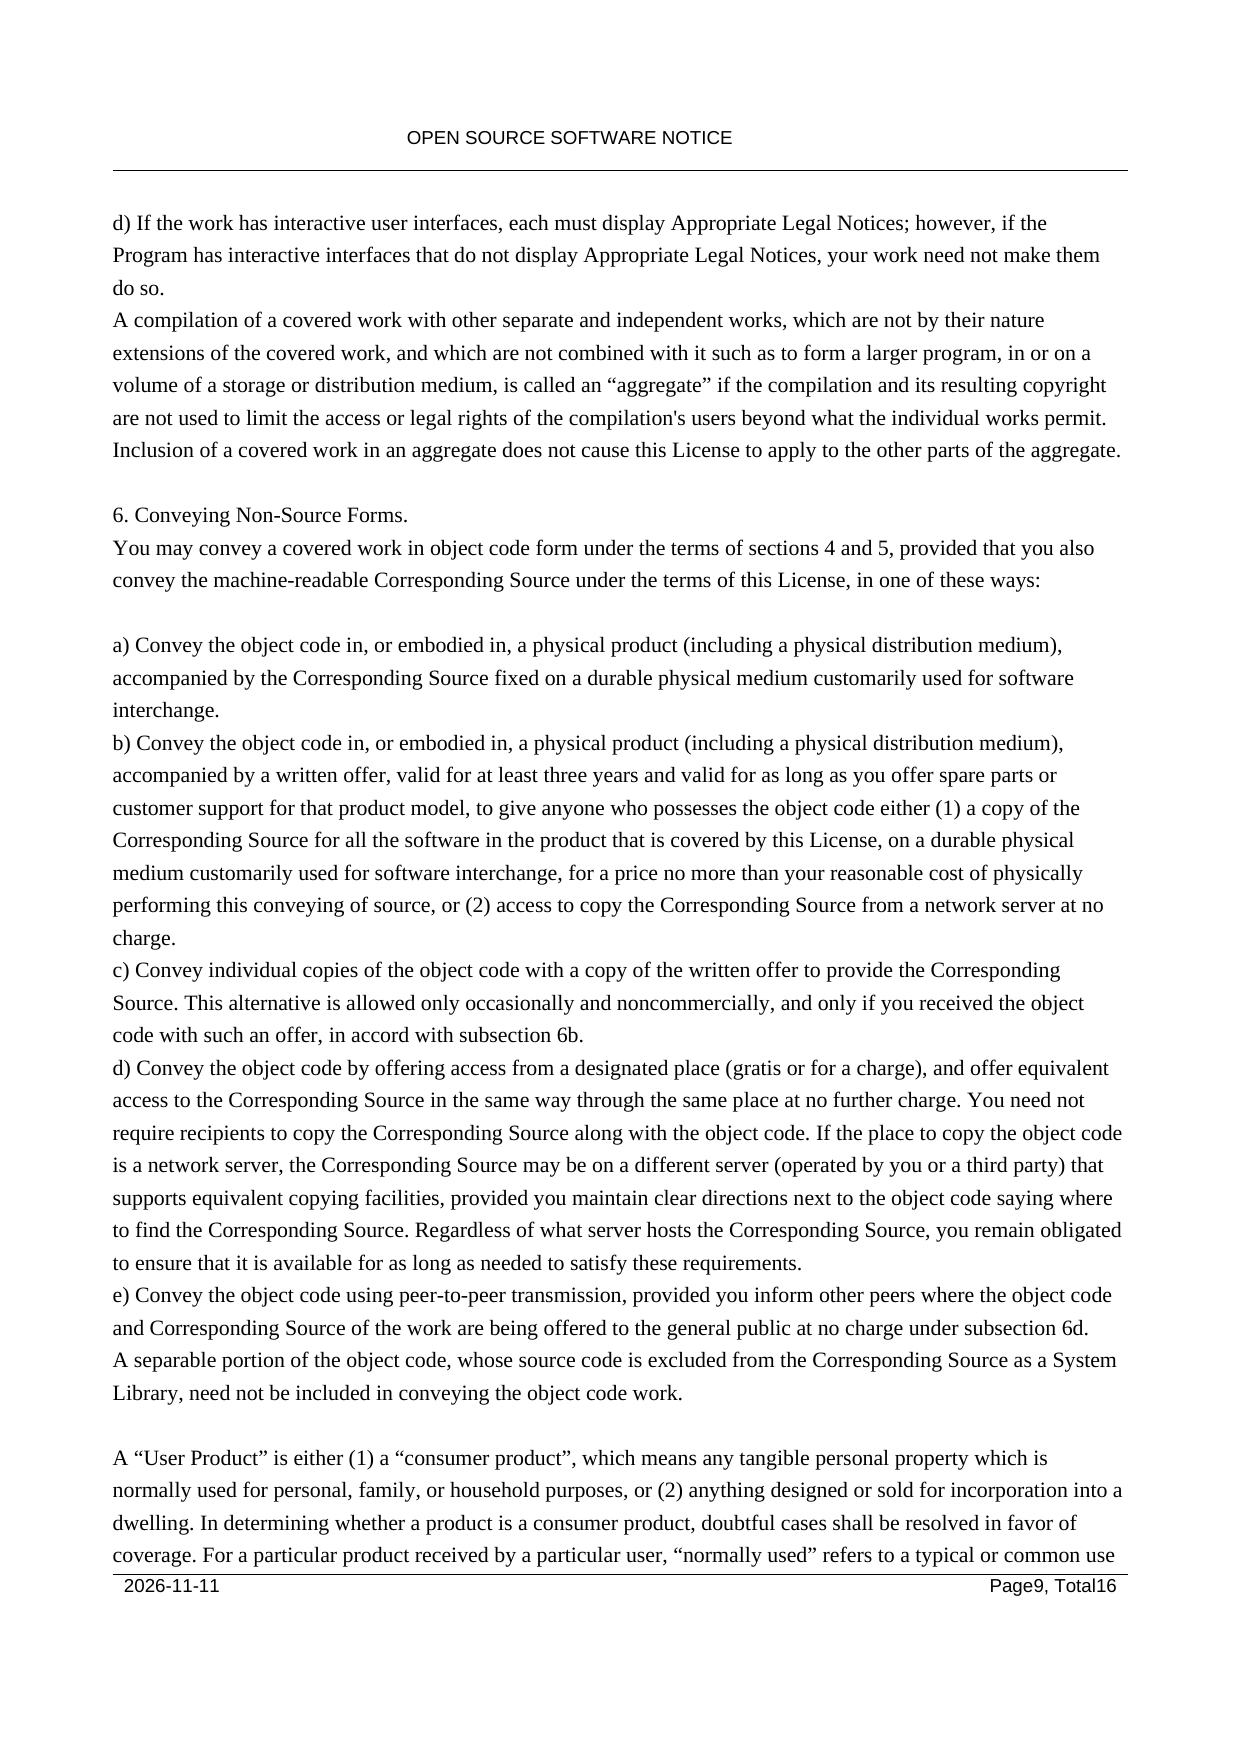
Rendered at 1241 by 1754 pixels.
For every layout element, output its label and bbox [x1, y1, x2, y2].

text [112, 206, 1128, 1571]
